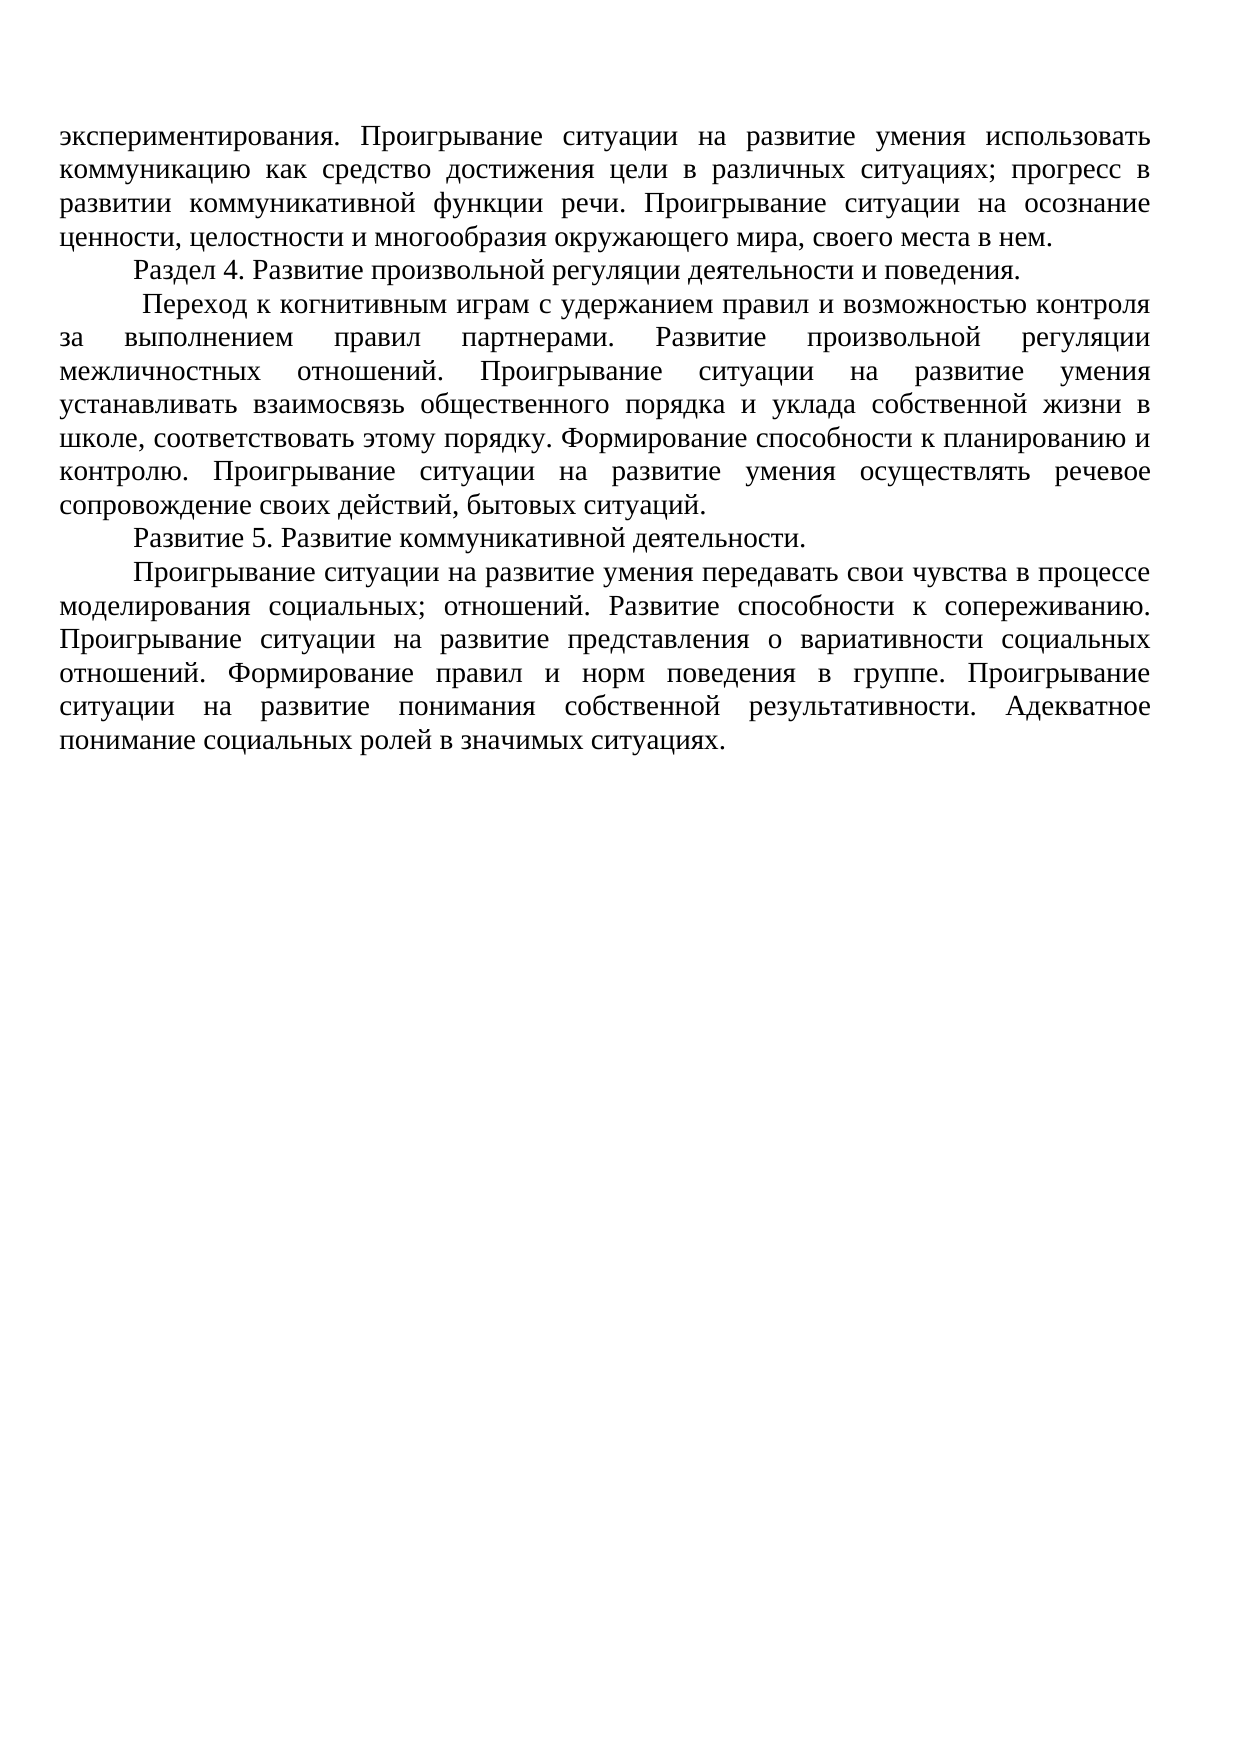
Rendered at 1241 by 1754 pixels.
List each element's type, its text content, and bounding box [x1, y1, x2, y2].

text Переход к когнитивным играм с удержанием правил и возможностью контроля за выполнением правил партнерами. Развитие произвольной регуляции межличностных отношений. Проигрывание ситуации на развитие умения устанавливать взаимосвязь общественного порядка и уклада собственной жизни в школе, соответствовать этому порядку. Формирование способности к планированию и контролю. Проигрывание ситуации на развитие умения осуществлять речевое сопровождение своих действий, бытовых ситуаций. [59, 286, 1152, 521]
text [59, 118, 1152, 252]
text Проигрывание ситуации на развитие умения передавать свои чувства в процессе моделирования социальных; отношений. Развитие способности к сопереживанию. Проигрывание ситуации на развитие представления о вариативности социальных отношений. Формирование правил и норм поведения в группе. Проигрывание ситуации на развитие понимания собственной результативности. Адекватное понимание социальных ролей в значимых ситуациях. [59, 554, 1152, 755]
text Развитие 5. Развитие коммуникативной деятельности. [59, 521, 1152, 554]
text Раздел 4. Развитие произвольной регуляции деятельности и поведения. [59, 252, 1152, 286]
